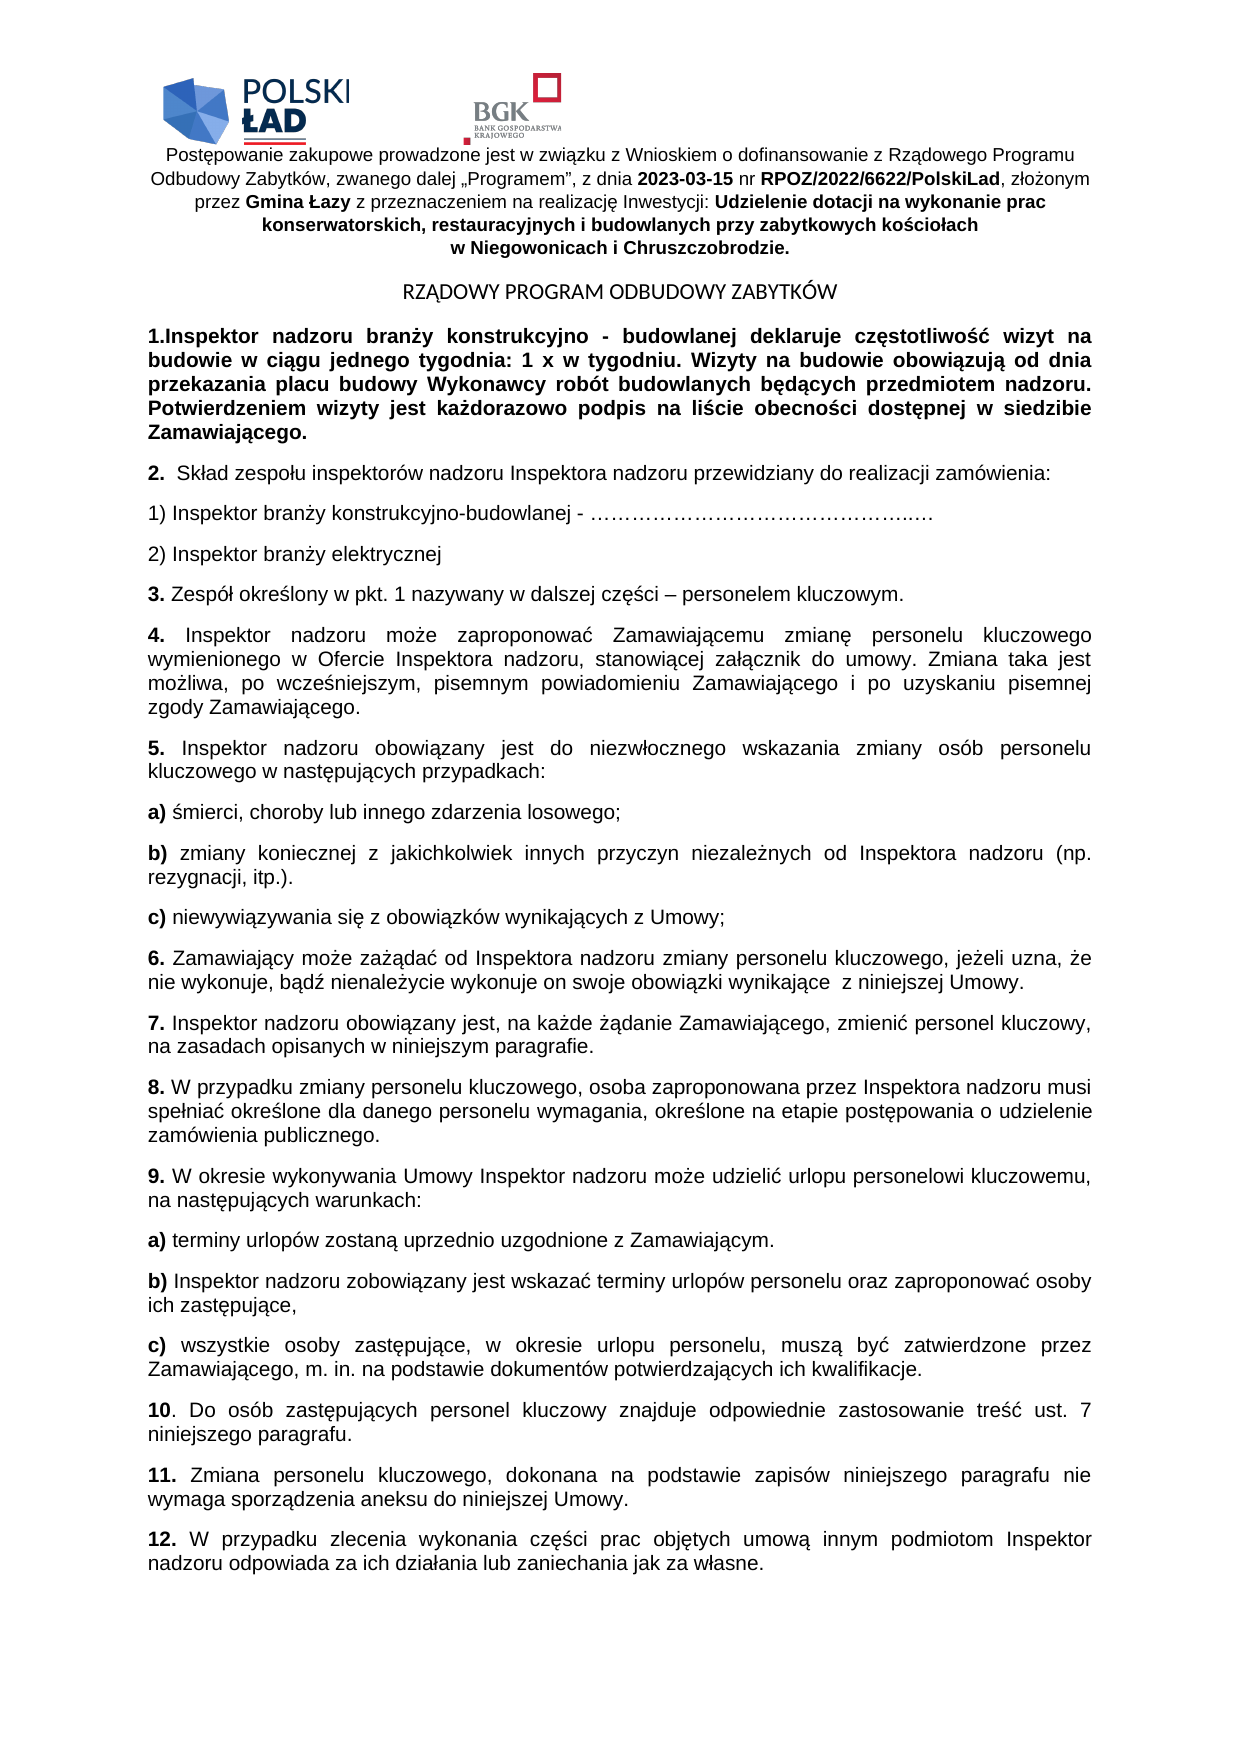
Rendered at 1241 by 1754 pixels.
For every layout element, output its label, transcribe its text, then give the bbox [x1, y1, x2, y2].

picture [463, 73, 562, 145]
text 10. Do osób zastępujących personel kluczowy znajduje odpowiednie zastosowanie treść ust. 7 niniejszego paragrafu. [148, 1398, 1093, 1446]
text b) Inspektor nadzoru zobowiązany jest wskazać terminy urlopów personelu oraz zaproponować osoby ich zastępujące, [148, 1269, 1093, 1317]
text a) terminy urlopów zostaną uprzednio uzgodnione z Zamawiającym. [148, 1228, 1093, 1252]
text 3. Zespół określony w pkt. 1 nazywany w dalszej części – personelem kluczowym. [148, 582, 1093, 606]
text 1) Inspektor branży konstrukcyjno-budowlanej - ………………………………………..… [148, 501, 1093, 525]
text c) niewywiązywania się z obowiązków wynikających z Umowy; [148, 905, 1093, 929]
text 5. Inspektor nadzoru obowiązany jest do niezwłocznego wskazania zmiany osób personelu kluczowego w następujących przypadkach: [148, 735, 1093, 783]
text c) wszystkie osoby zastępujące, w okresie urlopu personelu, muszą być zatwierdzone przez Zamawiającego, m. in. na podstawie dokumentów potwierdzających ich kwalifikacje. [148, 1333, 1093, 1381]
text 2. Skład zespołu inspektorów nadzoru Inspektora nadzoru przewidziany do realizacji zamówienia: [148, 460, 1093, 484]
text 9. W okresie wykonywania Umowy Inspektor nadzoru może udzielić urlopu personelowi kluczowemu, na następujących warunkach: [148, 1163, 1093, 1211]
text 8. W przypadku zmiany personelu kluczowego, osoba zaproponowana przez Inspektora nadzoru musi spełniać określone dla danego personelu wymagania, określone na etapie postępowania o udzielenie zamówienia publicznego. [148, 1075, 1093, 1147]
text 4. Inspektor nadzoru może zaproponować Zamawiającemu zmianę personelu kluczowego wymienionego w Ofercie Inspektora nadzoru, stanowiącej załącznik do umowy. Zmiana taka jest możliwa, po wcześniejszym, pisemnym powiadomieniu Zamawiającego i po uzyskaniu pisemnej zgody Zamawiającego. [148, 623, 1093, 719]
text 12. W przypadku zlecenia wykonania części prac objętych umową innym podmiotom Inspektor nadzoru odpowiada za ich działania lub zaniechania jak za własne. [148, 1527, 1093, 1575]
text a) śmierci, choroby lub innego zdarzenia losowego; [148, 800, 1093, 824]
text 11. Zmiana personelu kluczowego, dokonana na podstawie zapisów niniejszego paragrafu nie wymaga sporządzenia aneksu do niniejszej Umowy. [148, 1462, 1093, 1510]
text 2) Inspektor branży elektrycznej [148, 542, 1093, 566]
text 7. Inspektor nadzoru obowiązany jest, na każde żądanie Zamawiającego, zmienić personel kluczowy, na zasadach opisanych w niniejszym paragrafie. [148, 1010, 1093, 1058]
text 6. Zamawiający może zażądać od Inspektora nadzoru zmiany personelu kluczowego, jeżeli uzna, że nie wykonuje, bądź nienależycie wykonuje on swoje obowiązki wynikające z niniejszej Umowy. [148, 946, 1093, 994]
picture [163, 78, 349, 145]
text b) zmiany koniecznej z jakichkolwiek innych przyczyn niezależnych od Inspektora nadzoru (np. rezygnacji, itp.). [148, 841, 1093, 888]
text 1.Inspektor nadzoru branży konstrukcyjno - budowlanej deklaruje częstotliwość wizyt na budowie w ciągu jednego tygodnia: 1 x w tygodniu. Wizyty na budowie obowiązują od dnia przekazania placu budowy Wykonawcy robót budowlanych będących przedmiotem nadzoru. Potwierdzeniem wizyty jest każdorazowo podpis na liście obecności dostępnej w siedzibie Zamawiającego. [148, 324, 1093, 444]
